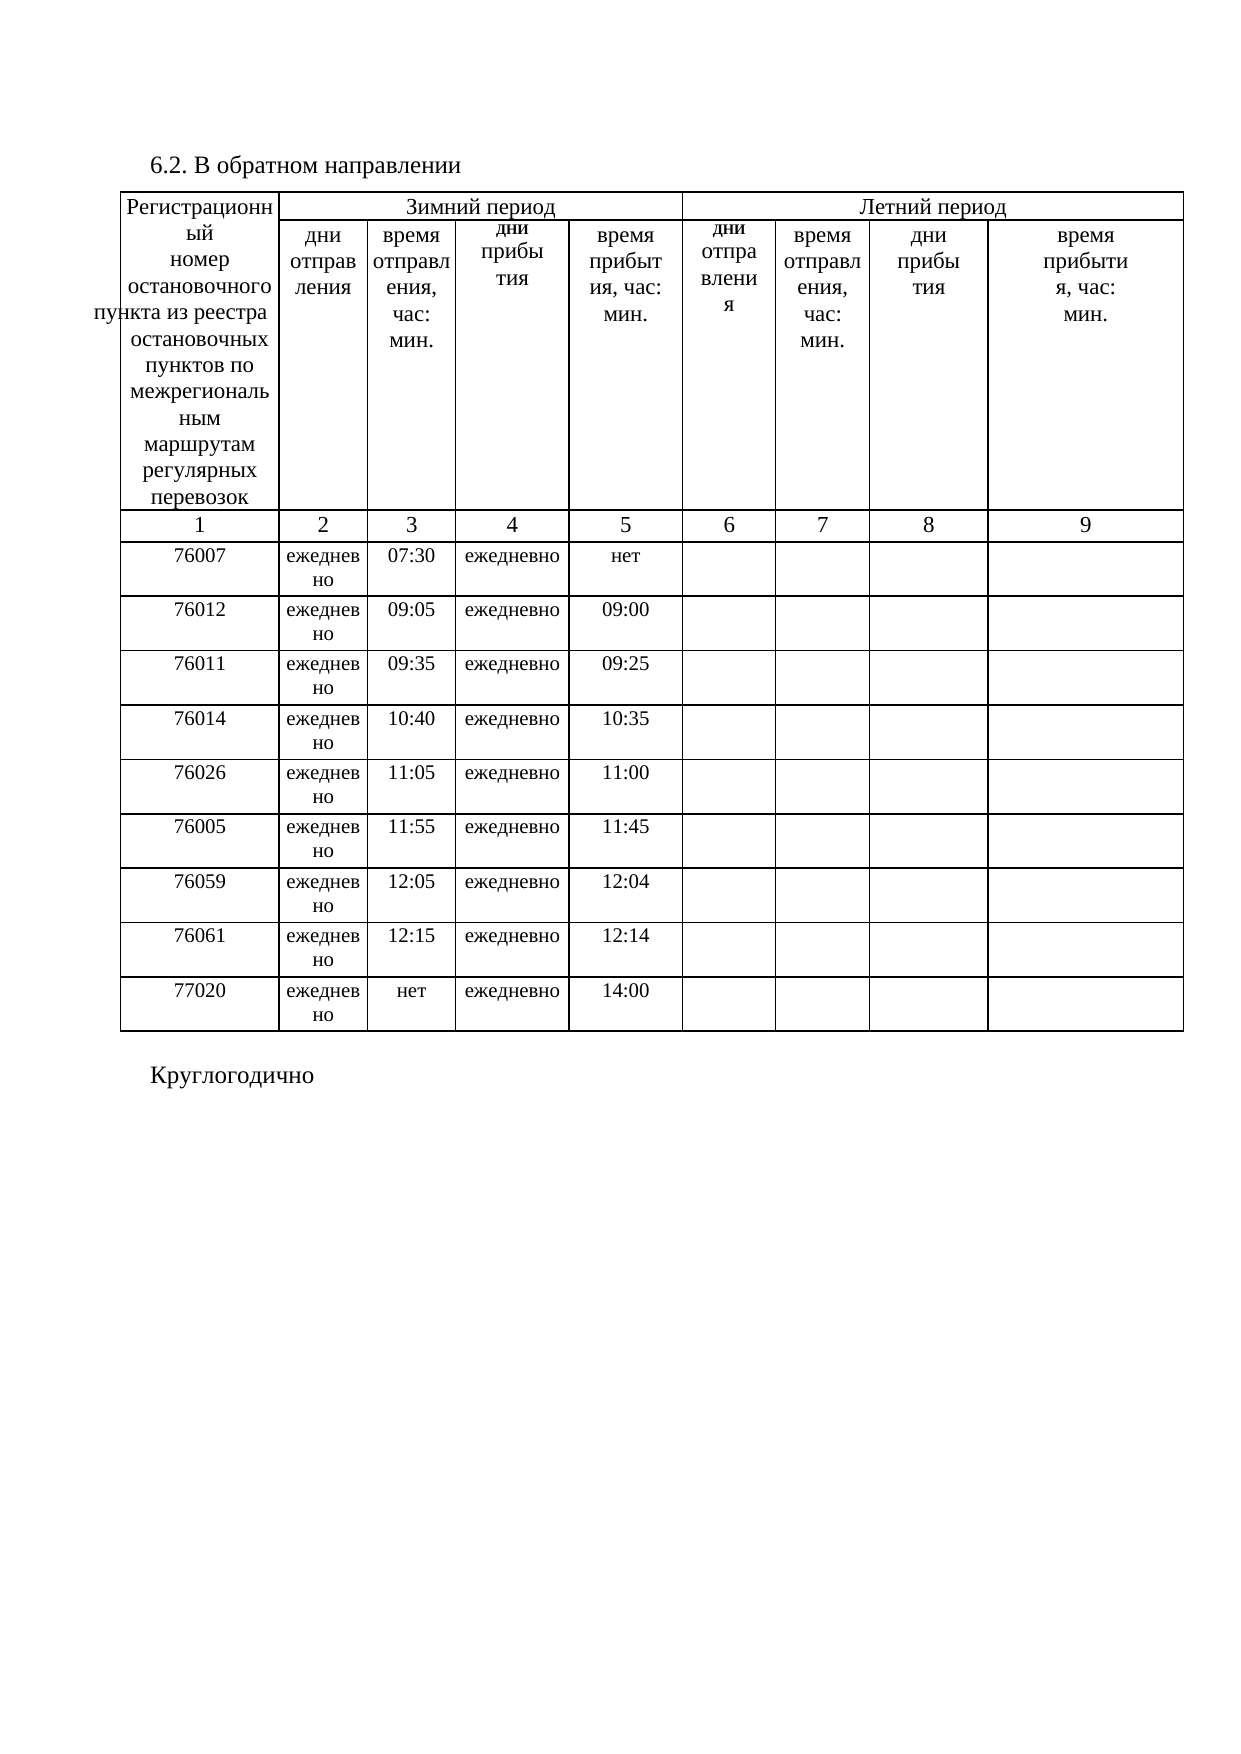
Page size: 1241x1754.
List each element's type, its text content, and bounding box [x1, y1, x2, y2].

table_cell 09:00 [570, 597, 682, 650]
table_cell [870, 543, 987, 595]
table_cell ежедневно [280, 706, 367, 758]
table_cell 76014 [121, 706, 278, 758]
table_cell [870, 597, 987, 650]
table_cell [776, 815, 869, 867]
table_cell 3 [368, 511, 455, 541]
table_cell [870, 978, 987, 1030]
table_cell [870, 815, 987, 867]
table_header Летний период [683, 193, 1183, 219]
table_cell 09:05 [368, 597, 455, 650]
table_cell [683, 869, 775, 922]
table_cell ежедневно [456, 597, 568, 650]
table_cell [989, 651, 1183, 704]
table_cell ежедневно [456, 760, 568, 813]
table_cell [989, 923, 1183, 976]
table_cell ежедневно [456, 706, 568, 758]
table_cell [870, 869, 987, 922]
table_cell [989, 978, 1183, 1030]
table_cell [776, 869, 869, 922]
table_cell [776, 706, 869, 758]
table_cell ежедневно [280, 869, 367, 922]
table_cell [683, 597, 775, 650]
table_cell время прибыт ия, час: мин. [570, 221, 682, 509]
table_cell нет [368, 978, 455, 1030]
table_cell [776, 923, 869, 976]
table_cell [870, 923, 987, 976]
table_cell время отправл ения, час: мин. [368, 221, 455, 509]
table_cell [683, 760, 775, 813]
table_cell 76061 [121, 923, 278, 976]
table_cell 4 [456, 511, 568, 541]
table_cell [870, 760, 987, 813]
table_cell ежедневно [280, 923, 367, 976]
table_cell 7 [776, 511, 869, 541]
table_cell 76026 [121, 760, 278, 813]
table_cell 12:14 [570, 923, 682, 976]
table_cell 76012 [121, 597, 278, 650]
table_cell ежедневно [280, 597, 367, 650]
table_cell ежедневно [456, 978, 568, 1030]
table_cell ежедневно [456, 651, 568, 704]
table_cell 09:25 [570, 651, 682, 704]
table_cell ежедневно [456, 923, 568, 976]
table_cell 77020 [121, 978, 278, 1030]
table_cell [683, 706, 775, 758]
table_cell [870, 706, 987, 758]
table_cell дни прибы тия [870, 221, 987, 509]
table_cell 1 [121, 511, 278, 541]
table_cell 14:00 [570, 978, 682, 1030]
table_cell ежедневно [456, 869, 568, 922]
table_cell [776, 760, 869, 813]
table_cell [683, 923, 775, 976]
table_cell 10:35 [570, 706, 682, 758]
table_cell 12:05 [368, 869, 455, 922]
table_cell 76011 [121, 651, 278, 704]
table_cell 11:45 [570, 815, 682, 867]
table_cell [989, 869, 1183, 922]
table_cell 12:04 [570, 869, 682, 922]
table_header Зимний период [280, 193, 682, 219]
table_cell 8 [870, 511, 987, 541]
table_cell ДНИ прибы тия [456, 221, 568, 509]
text 6.2. В обратном направлении [150, 150, 1090, 179]
table_cell [683, 815, 775, 867]
table_cell 6 [683, 511, 775, 541]
table_cell [683, 651, 775, 704]
table_cell ежедневно [280, 760, 367, 813]
table_cell 09:35 [368, 651, 455, 704]
table_cell [989, 706, 1183, 758]
table_cell [776, 597, 869, 650]
table_cell время отправл ения, час: мин. [776, 221, 869, 509]
table_cell 76059 [121, 869, 278, 922]
table_cell 9 [989, 511, 1183, 541]
table_cell время прибыти я, час: мин. [989, 221, 1183, 509]
table_cell 76007 [121, 543, 278, 595]
table_cell [683, 543, 775, 595]
text Круглогодично [150, 1061, 1090, 1089]
table_cell [776, 978, 869, 1030]
table_cell 76005 [121, 815, 278, 867]
table_cell 11:55 [368, 815, 455, 867]
table_cell [870, 651, 987, 704]
table_cell ежедневно [280, 543, 367, 595]
table_cell ежедневно [456, 543, 568, 595]
table_cell 07:30 [368, 543, 455, 595]
table_cell нет [570, 543, 682, 595]
table_cell [989, 760, 1183, 813]
table_cell ежедневно [456, 815, 568, 867]
table_cell 11:05 [368, 760, 455, 813]
table_cell ежедневно [280, 978, 367, 1030]
table_cell [776, 651, 869, 704]
table_cell [989, 597, 1183, 650]
table_header Регистрационный номер остановочного пункта из реестра остановочных пунктов по межрегиональным маршрутам регулярных перевозок [121, 193, 278, 509]
table_cell [683, 978, 775, 1030]
table_cell ДНИ отпра влени я [683, 221, 775, 509]
table_cell дни отправ ления [280, 221, 367, 509]
table_cell 12:15 [368, 923, 455, 976]
table_cell [989, 815, 1183, 867]
table_cell 11:00 [570, 760, 682, 813]
table_cell 10:40 [368, 706, 455, 758]
table_cell ежедневно [280, 815, 367, 867]
table_cell ежедневно [280, 651, 367, 704]
table_cell [776, 543, 869, 595]
table_cell 5 [570, 511, 682, 541]
table_cell [989, 543, 1183, 595]
table_cell 2 [280, 511, 367, 541]
